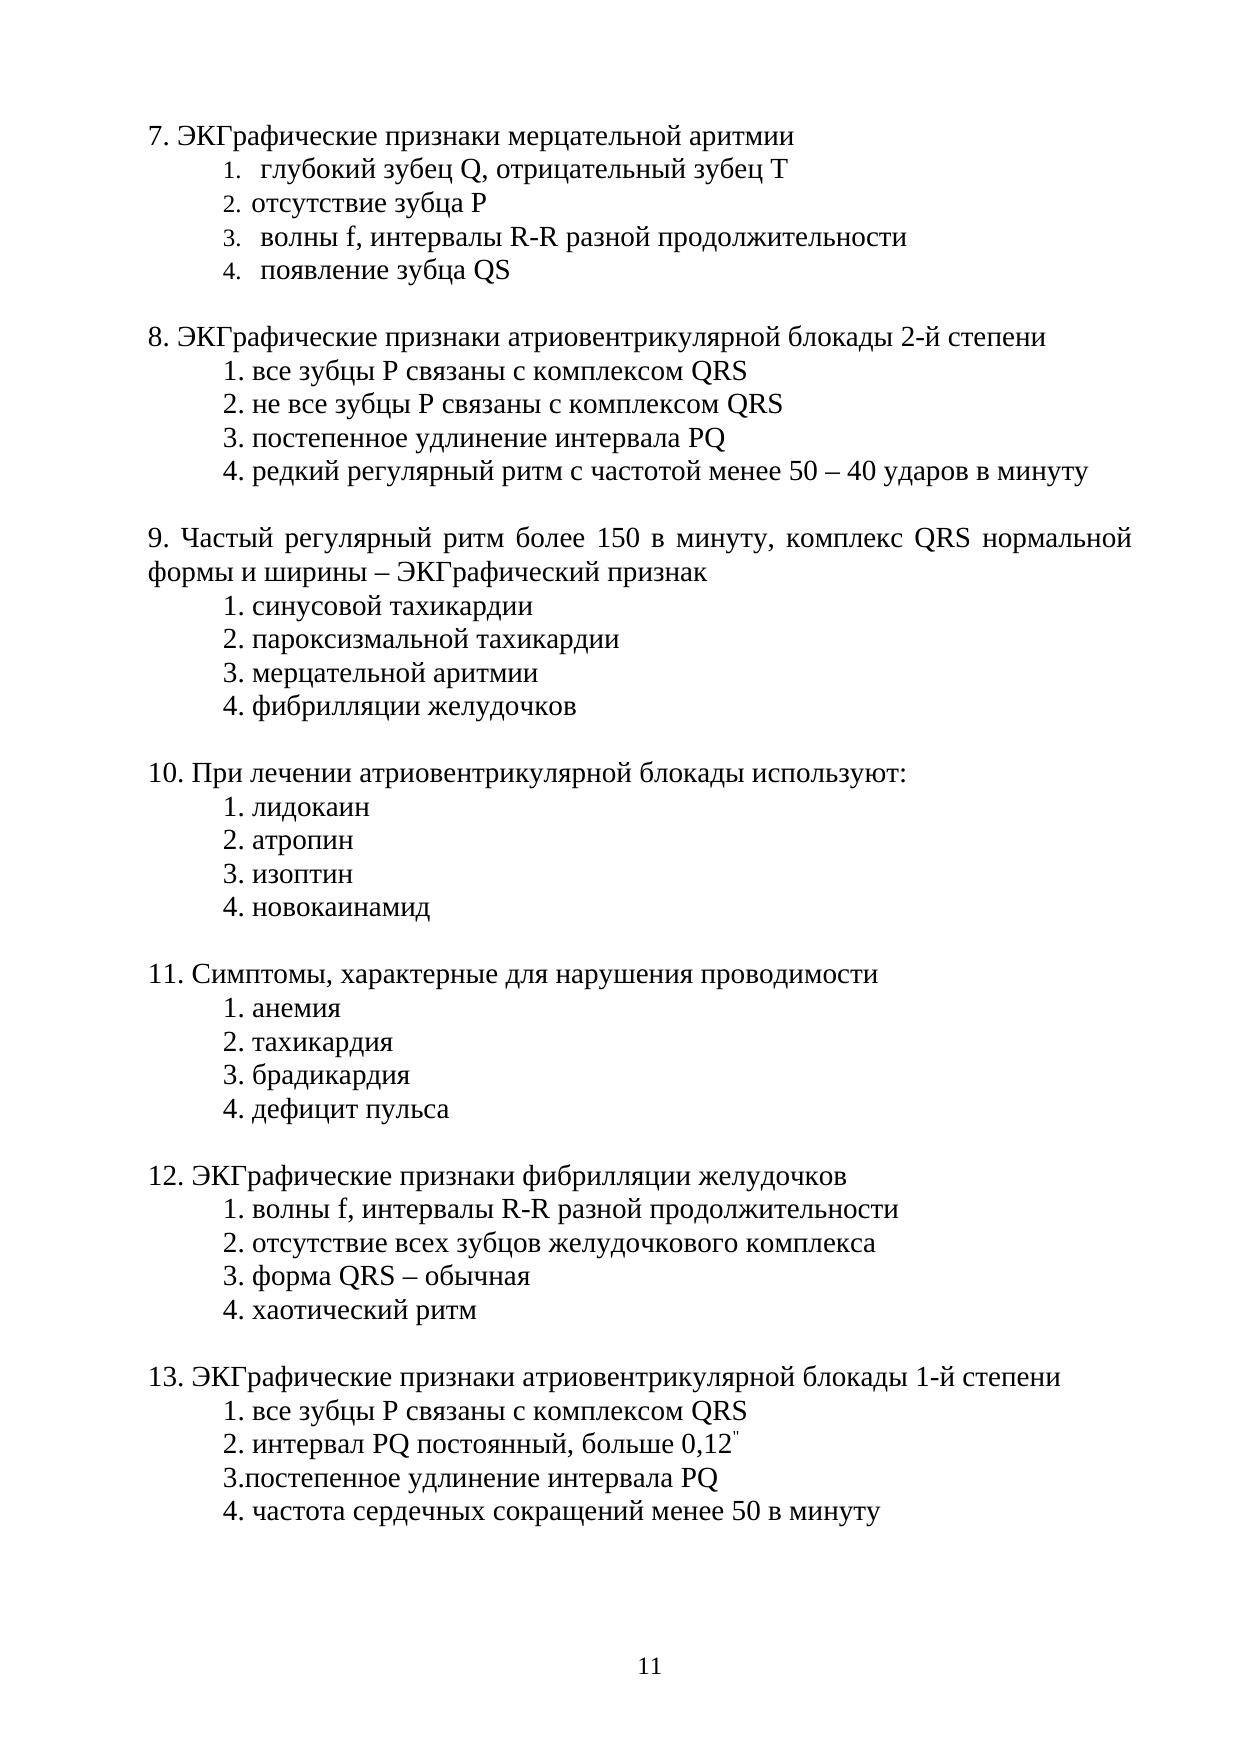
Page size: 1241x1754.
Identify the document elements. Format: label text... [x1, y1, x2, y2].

text 2. отсутствие всех зубцов желудочкового комплекса [148, 1225, 1152, 1258]
text 3. брадикардия [148, 1057, 1122, 1091]
text 9. Частый регулярный ритм более 150 в минуту, комплекс QRS нормальной формы и ширины – ЭКГрафический признак [148, 521, 1133, 588]
text 1. волны f, интервалы R-R разной продолжительности [148, 1191, 1152, 1225]
text 3. форма QRS – обычная [148, 1258, 1152, 1292]
text 1. лидокаин [148, 789, 1152, 822]
text 2. тахикардия [148, 1024, 1122, 1057]
text 10. При лечении атриовентрикулярной блокады используют: [148, 755, 1152, 789]
text 4. фибрилляции желудочков [148, 688, 1152, 722]
text 2. атропин [148, 822, 1152, 856]
text 1. синусовой тахикардии [148, 588, 1152, 621]
text 1. все зубцы Р связаны с комплексом QRS [148, 353, 1152, 386]
text 3.постепенное удлинение интервала PQ [148, 1460, 1152, 1493]
text 7. ЭКГрафические признаки мерцательной аритмии [148, 118, 1152, 152]
text 12. ЭКГрафические признаки фибрилляции желудочков [148, 1158, 1152, 1191]
text 4. частота сердечных сокращений менее 50 в минуту [148, 1493, 1152, 1527]
list волны f, интервалы R-R разной продолжительности [185, 219, 1152, 252]
text 2. не все зубцы Р связаны с комплексом QRS [148, 386, 1152, 420]
list отсутствие зубца Р [185, 185, 1152, 219]
text 4. редкий регулярный ритм с частотой менее 50 – 40 ударов в минуту [148, 453, 1152, 487]
text 2. интервал PQ постоянный, больше 0,12" [148, 1426, 1152, 1460]
text 3. изоптин [148, 856, 1152, 889]
text 4. хаотический ритм [148, 1292, 1152, 1326]
text 4. дефицит пульса [148, 1091, 1122, 1124]
list появление зубца QS [185, 252, 1152, 286]
text 13. ЭКГрафические признаки атриовентрикулярной блокады 1-й степени [148, 1359, 1171, 1393]
text 3. постепенное удлинение интервала PQ [148, 420, 1152, 453]
list глубокий зубец Q, отрицательный зубец Т [185, 152, 1152, 185]
text 2. пароксизмальной тахикардии [221, 621, 1152, 655]
text 4. новокаинамид [148, 889, 1152, 923]
text 8. ЭКГрафические признаки атриовентрикулярной блокады 2-й степени [148, 319, 1152, 353]
text 11. Симптомы, характерные для нарушения проводимости [148, 957, 1122, 990]
text 3. мерцательной аритмии [148, 655, 1152, 688]
text 1. анемия [148, 990, 1122, 1024]
text 1. все зубцы Р связаны с комплексом QRS [148, 1393, 1171, 1426]
